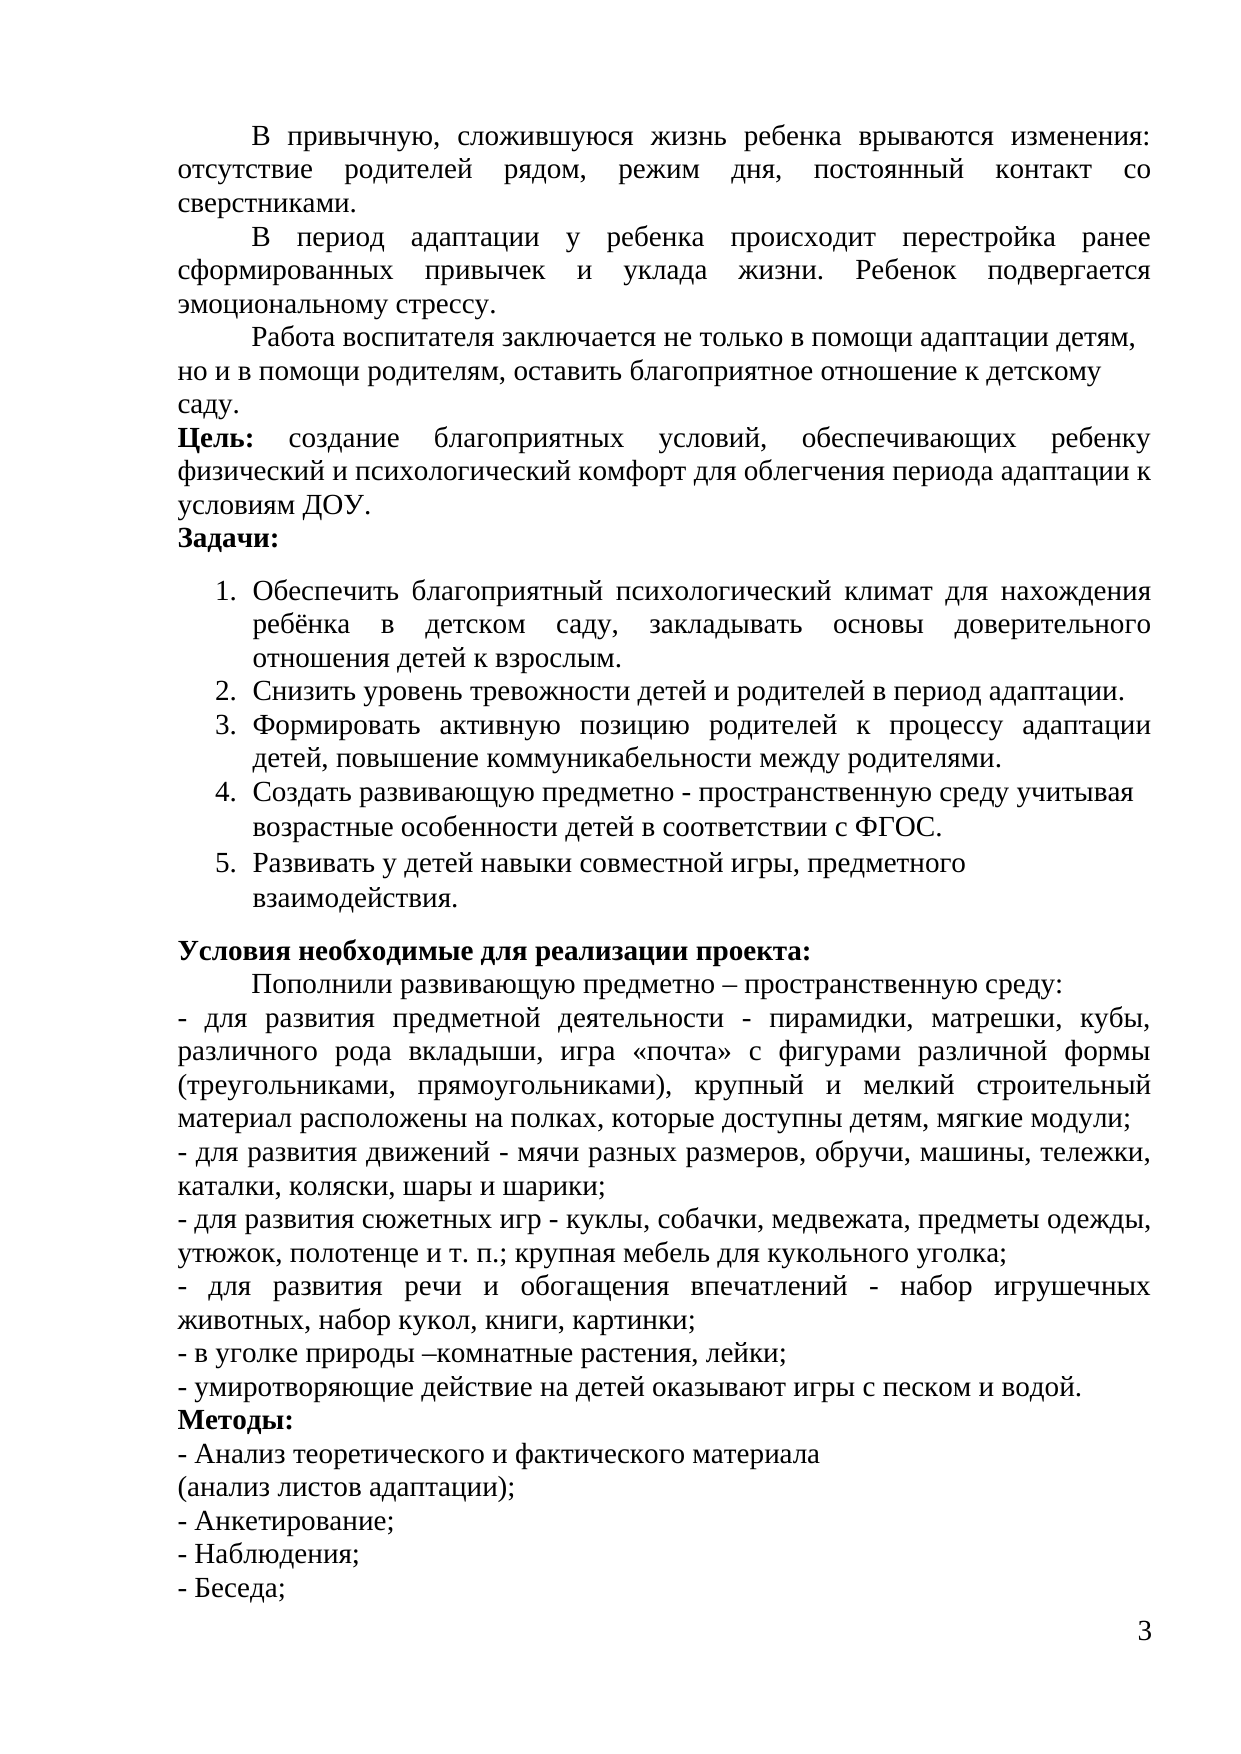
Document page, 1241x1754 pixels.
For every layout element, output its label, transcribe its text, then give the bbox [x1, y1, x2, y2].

text Пополнили развивающую предметно – пространственную среду: [177, 966, 1152, 1000]
list Обеспечить благоприятный психологический климат для нахождения ребёнка в детском саду, закладывать основы доверительного отношения детей к взрослым. [215, 573, 1152, 673]
text - для развития сюжетных игр - куклы, собачки, медвежата, предметы одежды, утюжок, полотенце и т. п.; крупная мебель для кукольного уголка; [177, 1201, 1152, 1268]
text - для развития предметной деятельности - пирамидки, матрешки, кубы, различного рода вкладыши, игра «почта» с фигурами различной формы (треугольниками, прямоугольниками), крупный и мелкий строительный материал расположены на полках, которые доступны детям, мягкие модули; [177, 1000, 1152, 1134]
text Методы: [177, 1402, 1152, 1436]
list Создать развивающую предметно - пространственную среду учитывая возрастные особенности детей в соответствии с ФГОС. [215, 774, 1152, 843]
list Снизить уровень тревожности детей и родителей в период адаптации. [215, 673, 1152, 707]
text - Анкетирование; [177, 1503, 1152, 1537]
text Цель: создание благоприятных условий, обеспечивающих ребенку физический и психологический комфорт для облегчения периода адаптации к условиям ДОУ. [177, 420, 1152, 521]
text - Наблюдения; [177, 1537, 1152, 1570]
text В период адаптации у ребенка происходит перестройка ранее сформированных привычек и уклада жизни. Ребенок подвергается эмоциональному стрессу. [177, 219, 1152, 319]
list Формировать активную позицию родителей к процессу адаптации детей, повышение коммуникабельности между родителями. [215, 707, 1152, 774]
text - для развития речи и обогащения впечатлений - набор игрушечных животных, набор кукол, книги, картинки; [177, 1268, 1152, 1335]
text Работа воспитателя заключается не только в помощи адаптации детям, но и в помощи родителям, оставить благоприятное отношение к детскому саду. [177, 319, 1152, 420]
text - умиротворяющие действие на детей оказывают игры с песком и водой. [177, 1369, 1152, 1402]
text (анализ листов адаптации); [177, 1469, 1152, 1503]
list Развивать у детей навыки совместной игры, предметного взаимодействия. [215, 845, 1152, 914]
text В привычную, сложившуюся жизнь ребенка врываются изменения: отсутствие родителей рядом, режим дня, постоянный контакт со сверстниками. [177, 118, 1152, 219]
text - Анализ теоретического и фактического материала [177, 1436, 1152, 1469]
text - для развития движений - мячи разных размеров, обручи, машины, тележки, каталки, коляски, шары и шарики; [177, 1134, 1152, 1201]
text Задачи: [177, 521, 1137, 554]
text - Беседа; [177, 1570, 1152, 1604]
text Условия необходимые для реализации проекта: [177, 933, 1152, 966]
text - в уголке природы –комнатные растения, лейки; [177, 1335, 1152, 1369]
